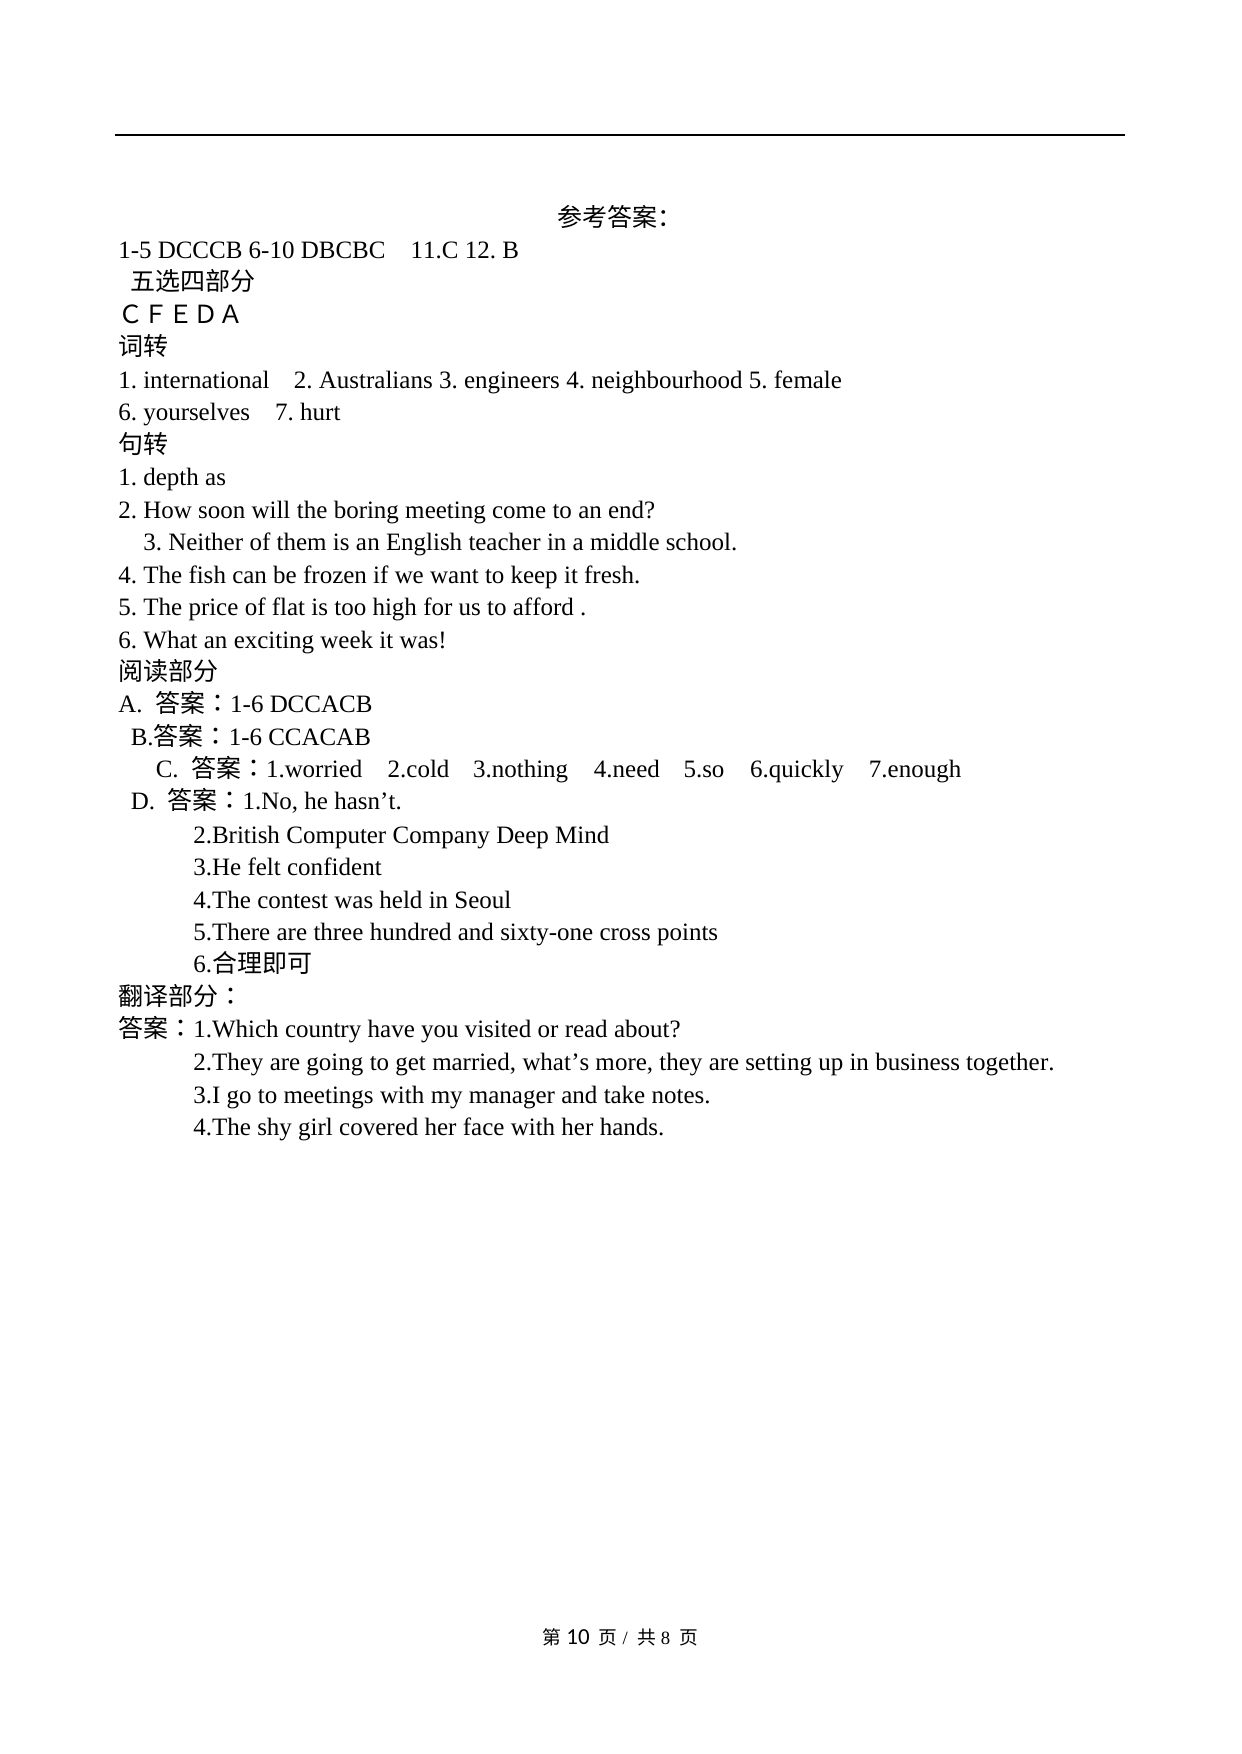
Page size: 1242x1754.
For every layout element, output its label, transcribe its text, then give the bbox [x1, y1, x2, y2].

text 2.British Computer Company Deep Mind [193, 820, 1142, 848]
text 1. international 2. Australians 3. engineers 4. neighbourhood 5. female [118, 365, 1142, 393]
text 6. What an exciting week it was! [118, 625, 1142, 653]
text D. 答案：1.No, he hasn’t. [131, 783, 1142, 816]
text 1-5 DCCCB 6-10 DBCBC 11.C 12. B [118, 235, 528, 263]
text 3. Neither of them is an English teacher in a middle school. [143, 527, 1142, 556]
text 句转 [118, 426, 1142, 457]
text 3.I go to meetings with my manager and take notes. [193, 1080, 1142, 1108]
text C. 答案：1.worried 2.cold 3.nothing 4.need 5.so 6.quickly 7.enough [156, 752, 1142, 783]
text 2.They are going to get married, what’s more, they are setting up in business together. [193, 1047, 1142, 1076]
text 答案：1.Which country have you visited or read about? [118, 1012, 1142, 1043]
text 4.The shy girl covered her face with her hands. [193, 1112, 1142, 1141]
text 4. The fish can be frozen if we want to keep it fresh. [118, 560, 1142, 588]
text 5. The price of flat is too high for us to afford . [118, 592, 1142, 621]
text 参考答案： [557, 198, 1142, 229]
text A. 答案：1-6 DCCACB B.答案：1-6 CCACAB [118, 687, 382, 752]
text 3.He felt confident [193, 852, 1142, 881]
text 1. depth as [118, 462, 1142, 491]
text 阅读部分 [118, 653, 1142, 684]
text 五选四部分 ＣＦＥＤＡ 词转 [118, 264, 263, 362]
text 4.The contest was held in Seoul [193, 885, 1142, 913]
text 2. How soon will the boring meeting come to an end? [118, 495, 1142, 523]
text 5.There are three hundred and sixty-one cross points [193, 917, 1142, 946]
text 6.合理即可 翻译部分： [118, 947, 321, 1012]
text 6. yourselves 7. hurt [118, 397, 1142, 426]
